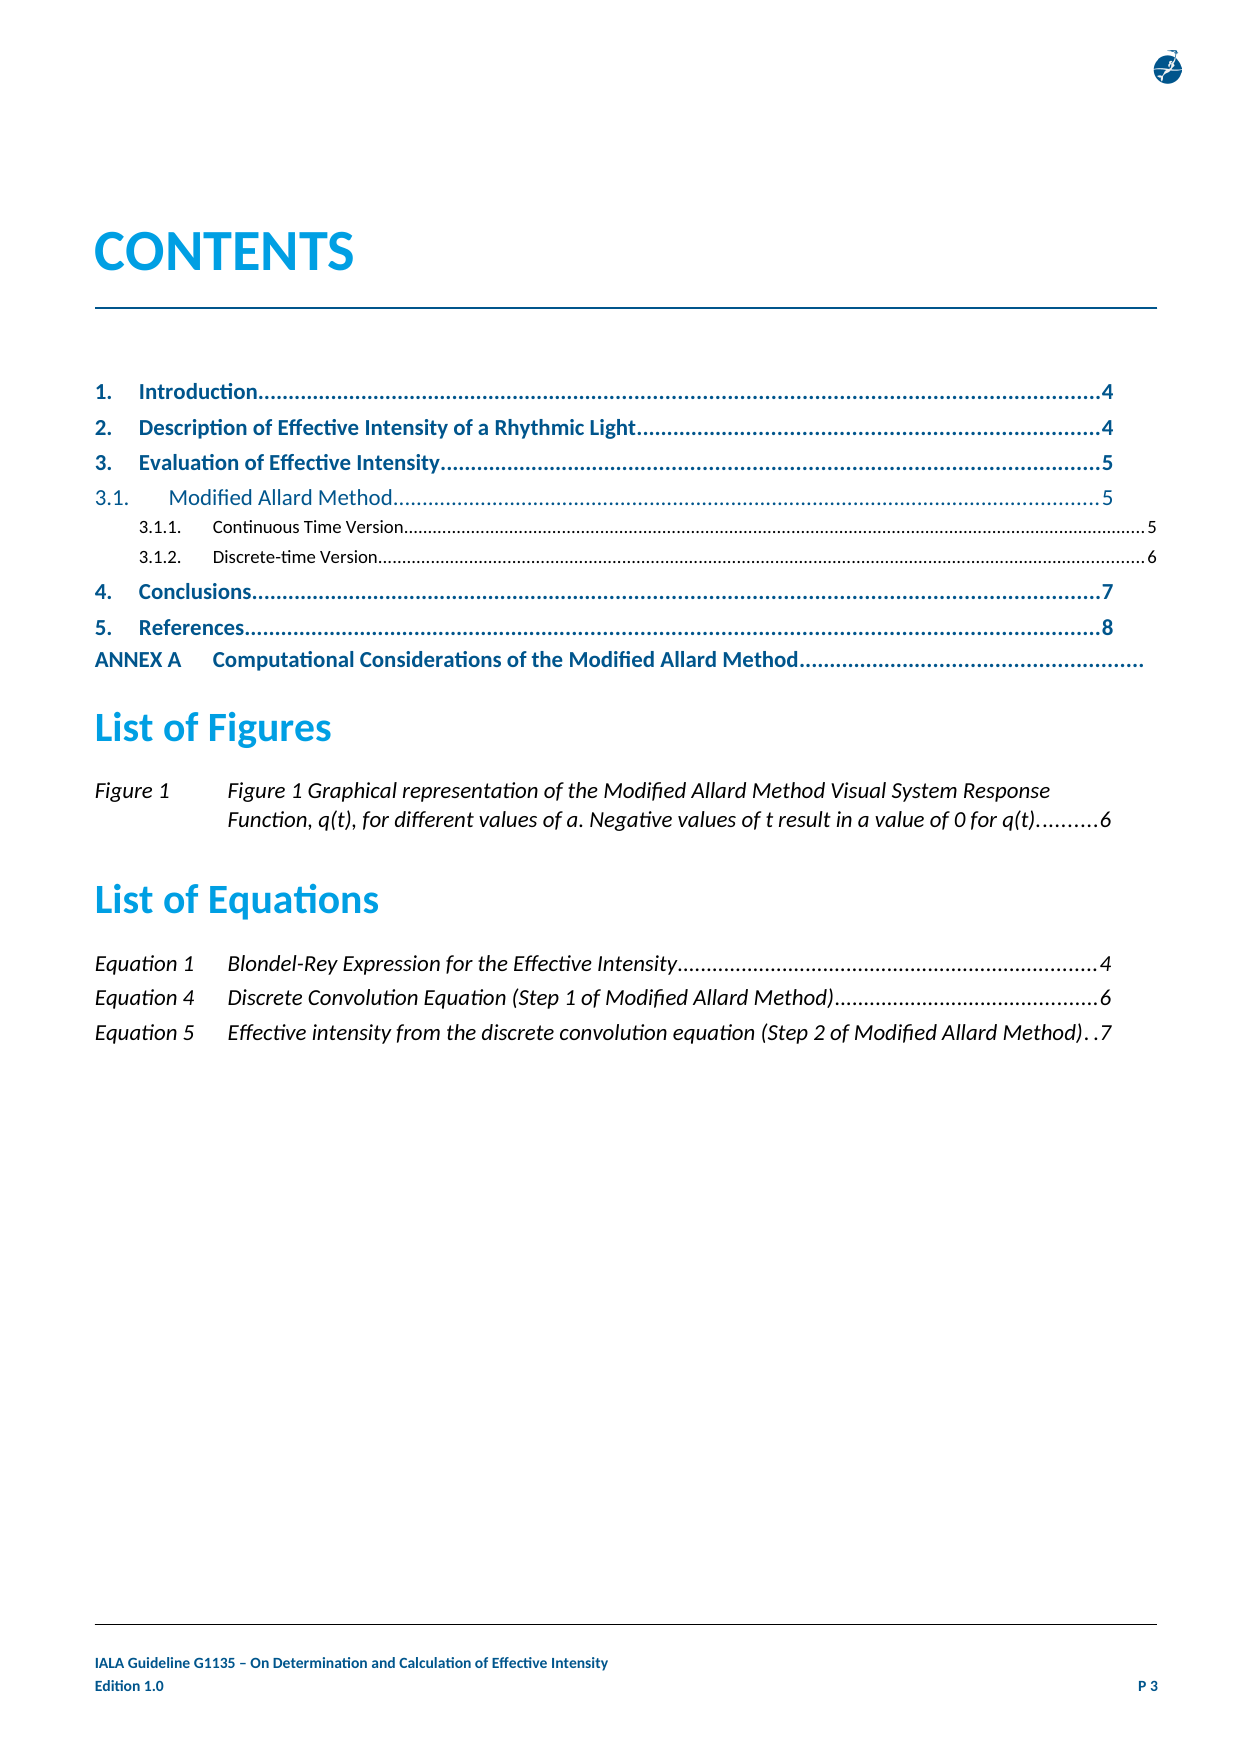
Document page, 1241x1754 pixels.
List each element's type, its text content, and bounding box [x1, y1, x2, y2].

picture [1120, 0, 1241, 119]
list List of Figures [94, 701, 1157, 752]
text 5. References 8 [94, 609, 1113, 641]
text 3. Evaluation of Effective Intensity 5 [94, 445, 1113, 476]
text 3.1. Modified Allard Method 5 [94, 480, 1113, 511]
text 4. Conclusions 7 [94, 574, 1113, 605]
list List of Equations [94, 873, 1157, 924]
text Figure 1 Figure 1 Graphical representation of the Modified Allard Method Visual System Response Function, q(t), for different values of a. Negative values of t result in a value of 0 for q(t). 6 [94, 777, 1113, 833]
text 3.1.2. Discrete-time Version 6 [139, 545, 1157, 568]
text 3.1.1. Continuous Time Version 5 [139, 516, 1157, 538]
text Equation 5 Effective intensity from the discrete convolution equation (Step 2 of Modified Allard Method) 7 [94, 1018, 1113, 1046]
text ANNEX A Computational Considerations of the Modified Allard Method 9 [94, 645, 1113, 673]
text 2. Description of Effective Intensity of a Rhythmic Light 4 [94, 409, 1113, 441]
text Equation 4 Discrete Convolution Equation (Step 1 of Modified Allard Method) 6 [94, 983, 1113, 1011]
text 1. Introduction 4 [94, 374, 1113, 405]
text Equation 1 Blondel-Rey Expression for the Effective Intensity 4 [94, 949, 1113, 977]
